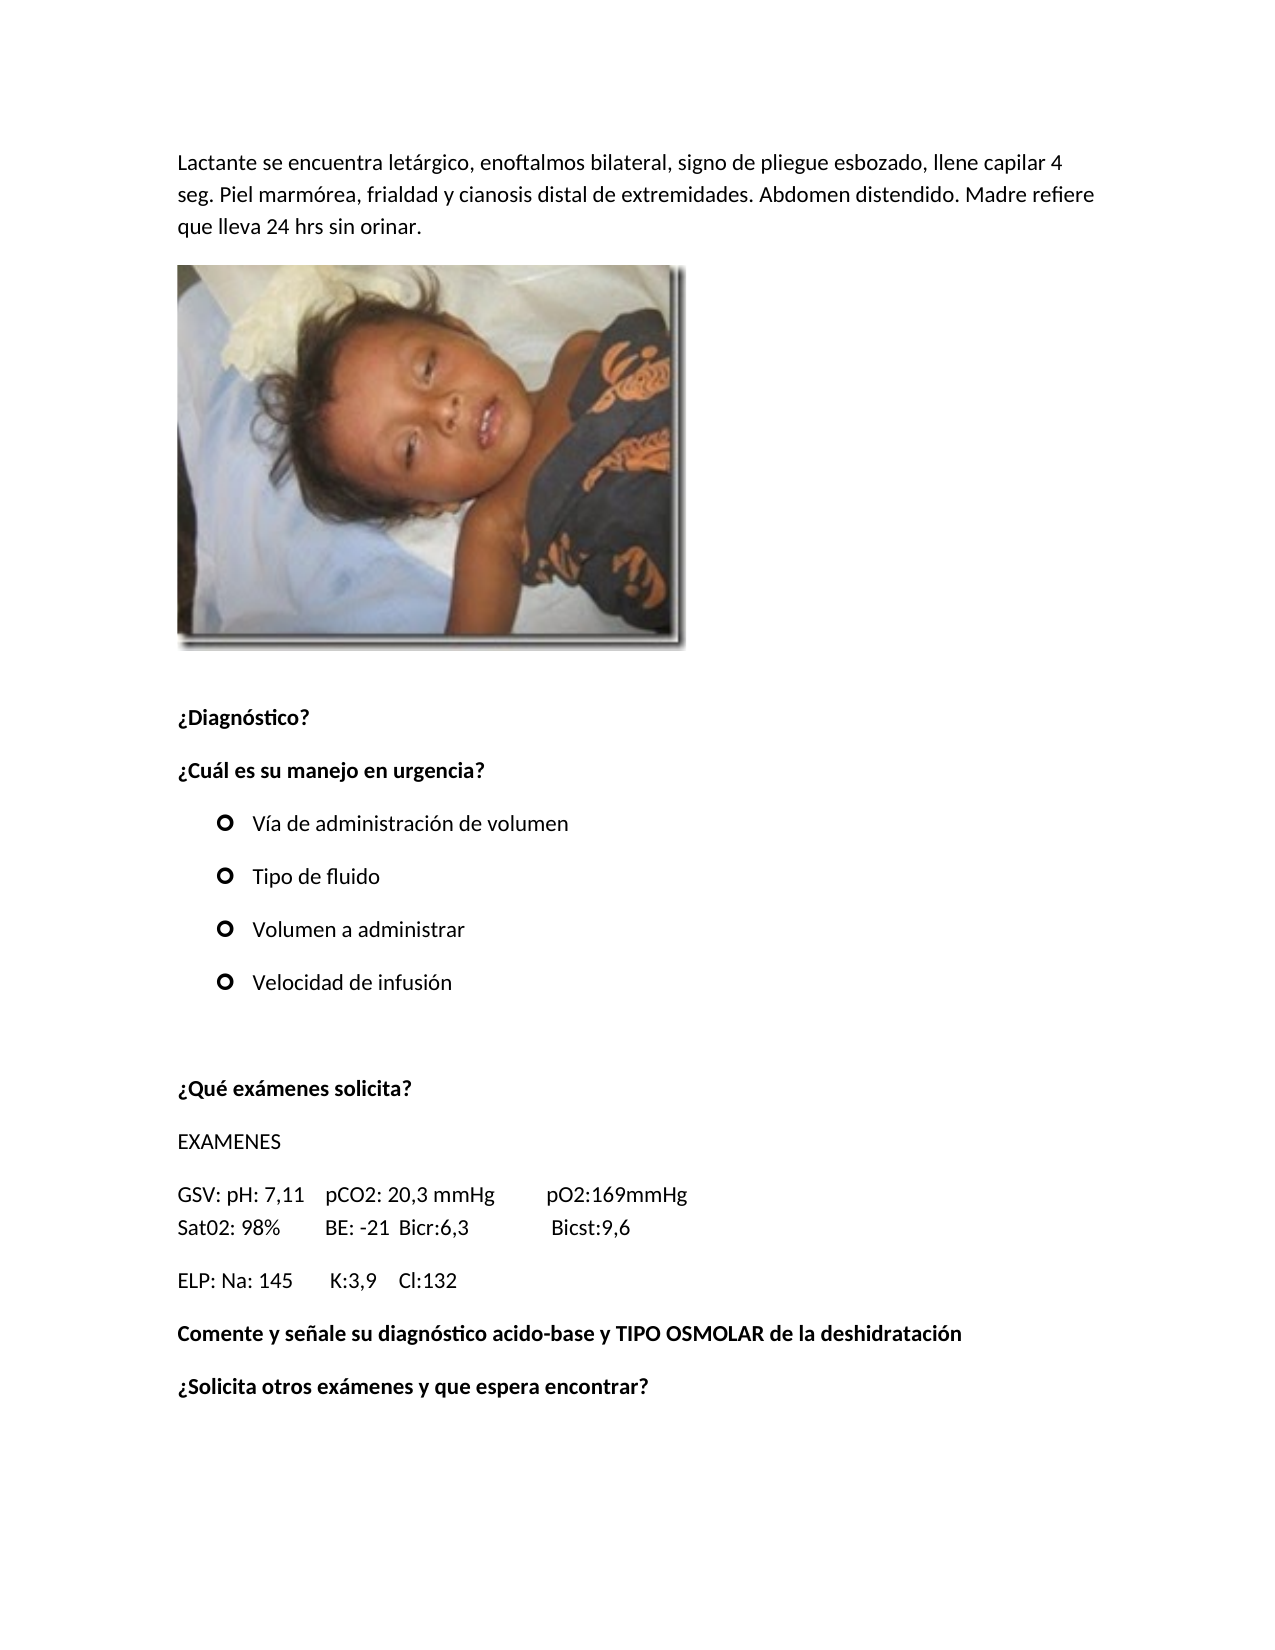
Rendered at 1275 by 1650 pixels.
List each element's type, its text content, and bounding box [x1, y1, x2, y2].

text EXAMENES [177, 1127, 1098, 1156]
text ELP: Na: 145 K:3,9 Cl:132 [177, 1266, 1098, 1294]
text ¿Diagnóstico? [177, 703, 1098, 731]
list Volumen a administrar [215, 915, 1098, 943]
text Comente y señale su diagnóstico acido-base y TIPO OSMOLAR de la deshidratación [177, 1319, 1098, 1347]
list Tipo de fluido [215, 862, 1098, 890]
list Velocidad de infusión [215, 968, 1098, 996]
text ¿Cuál es su manejo en urgencia? [177, 756, 1098, 784]
text ¿Solicita otros exámenes y que espera encontrar? [177, 1372, 1098, 1400]
text GSV: pH: 7,11 pCO2: 20,3 mmHg pO2:169mmHg Sat02: 98% BE: -21 Bicr:6,3 Bicst:9,6 [177, 1181, 1098, 1241]
text Lactante se encuentra letárgico, enoftalmos bilateral, signo de pliegue esbozado, llene capilar 4 seg. Piel marmórea, frialdad y cianosis distal de extremidades. Abdomen distendido. Madre refiere que lleva 24 hrs sin orinar. [177, 148, 1098, 240]
picture [177, 265, 687, 651]
text ¿Qué exámenes solicita? [177, 1074, 1098, 1102]
list Vía de administración de volumen [215, 809, 1098, 837]
